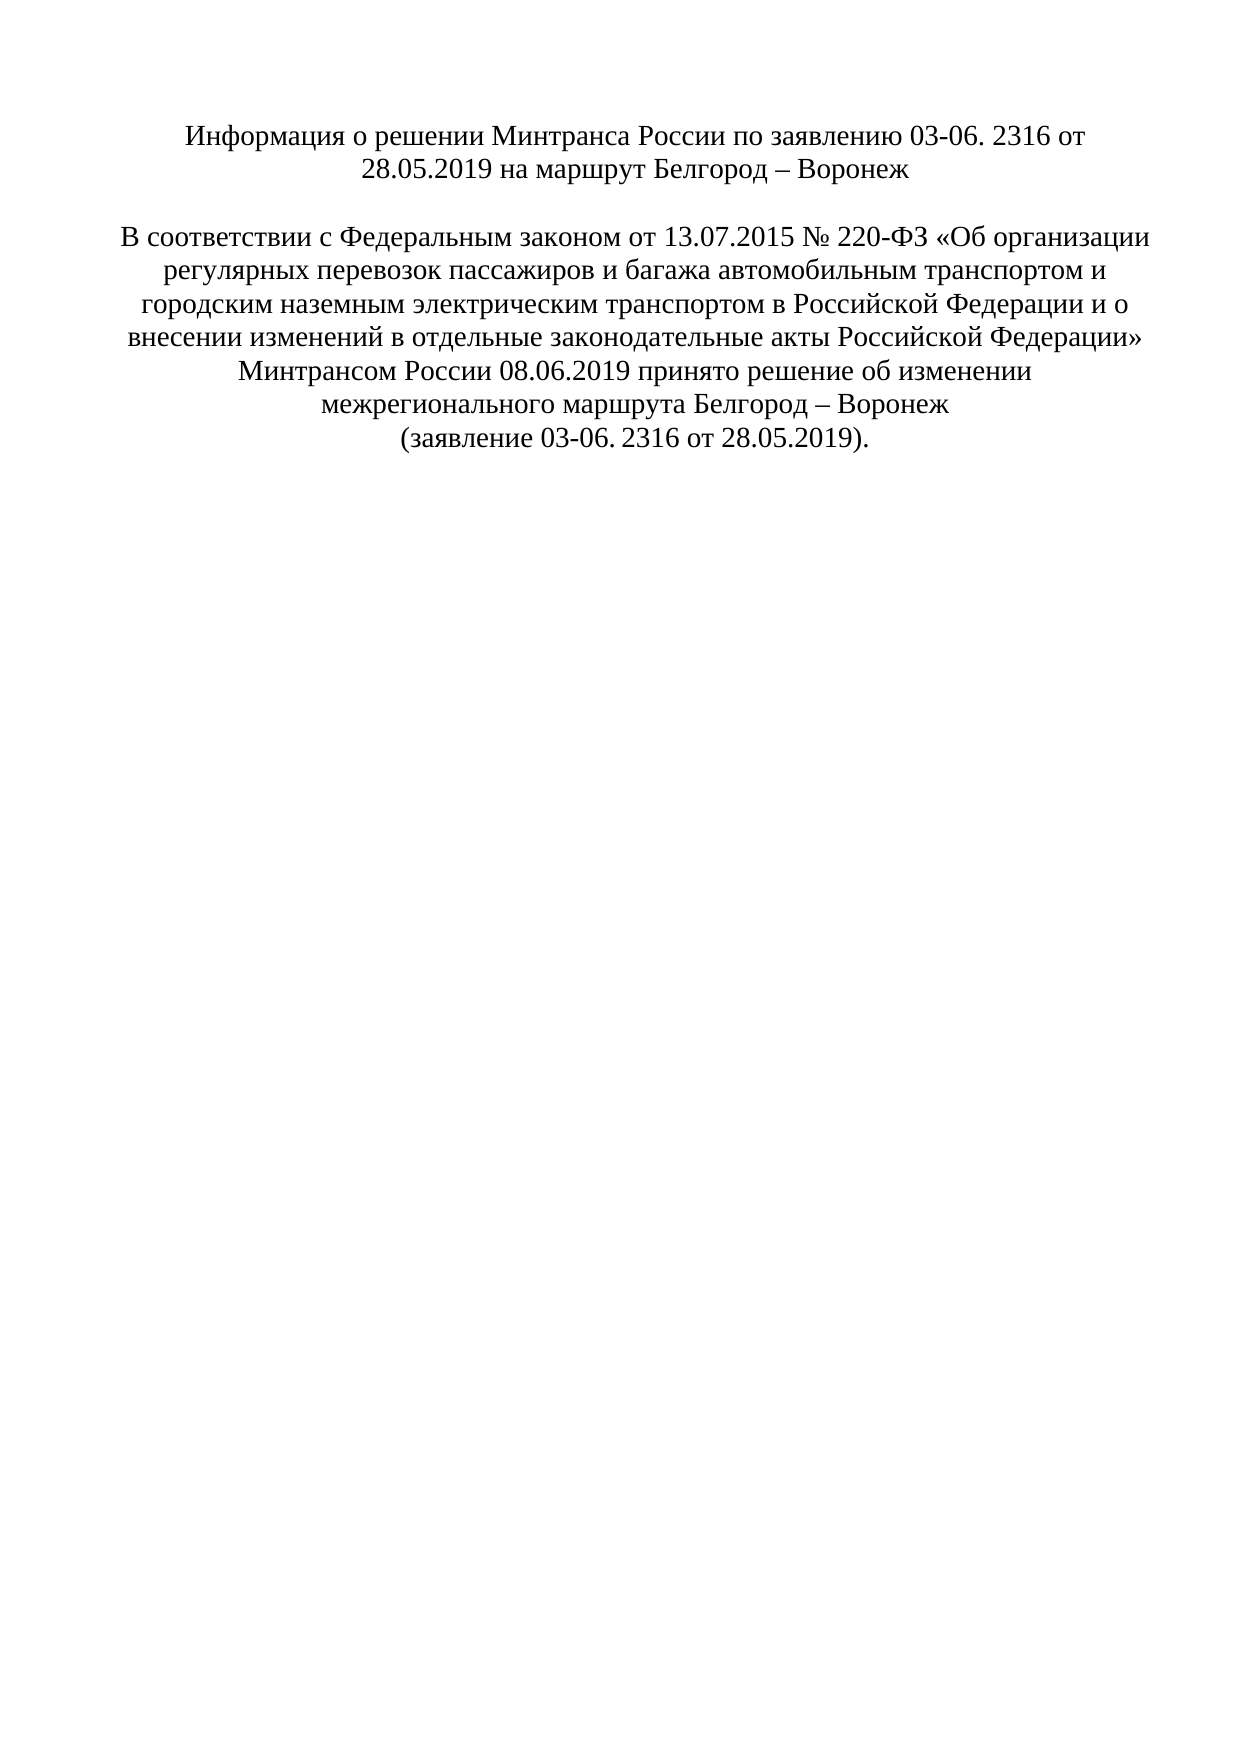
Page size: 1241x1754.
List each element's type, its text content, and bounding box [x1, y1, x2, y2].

text Информация о решении Минтранса России по заявлению 03-06. 2316 от 28.05.2019 на маршрут Белгород – Воронеж [118, 118, 1152, 185]
text В соответствии с Федеральным законом от 13.07.2015 № 220-ФЗ «Об организации регулярных перевозок пассажиров и багажа автомобильным транспортом и городским наземным электрическим транспортом в Российской Федерации и о внесении изменений в отдельные законодательные акты Российской Федерации» Минтрансом России 08.06.2019 принято решение об изменении межрегионального маршрута Белгород – Воронеж [118, 219, 1152, 420]
text (заявление 03-06. 2316 от 28.05.2019). [118, 420, 1152, 453]
